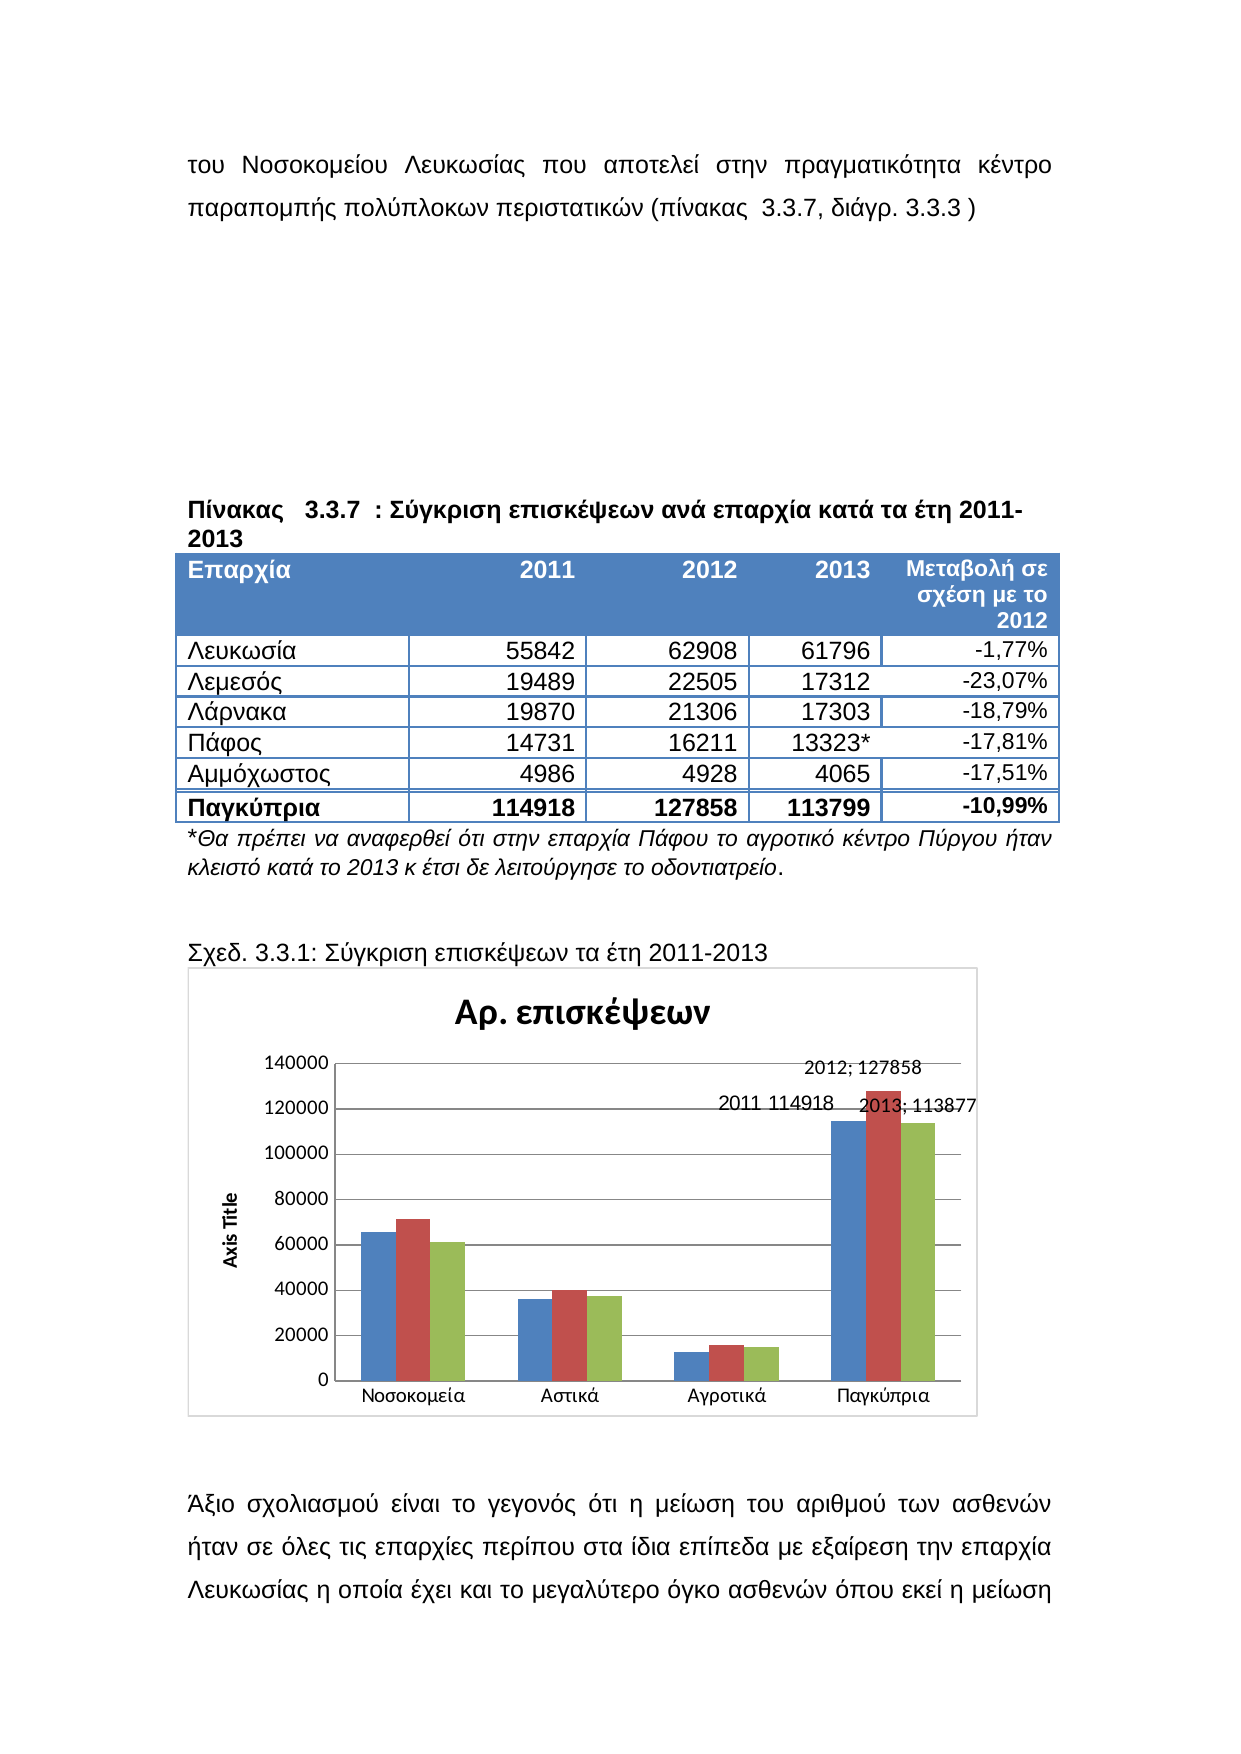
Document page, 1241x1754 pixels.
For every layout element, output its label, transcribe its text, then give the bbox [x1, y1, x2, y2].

table_cell 19870 [410, 698, 585, 726]
text Σχεδ. 3.3.1: Σύγκριση επισκέψεων τα έτη 2011-2013 [187, 938, 1053, 967]
table_cell 61796 [750, 636, 880, 664]
table_cell -10,99% [883, 793, 1058, 821]
table_cell 21306 [587, 698, 748, 726]
table_cell 4928 [587, 759, 748, 788]
table_cell 17312 [750, 667, 881, 695]
table_cell Λεμεσός [177, 667, 408, 695]
table_cell 4065 [750, 759, 880, 788]
table_cell 13323* [750, 728, 881, 757]
text *Θα πρέπει να αναφερθεί ότι στην επαρχία Πάφου το αγροτικό κέντρο Πύργου ήταν κλειστό κατά το 2013 κ έτσι δε λειτούργησε το οδοντιατρείο. [187, 823, 1053, 881]
table_cell 17303 [750, 698, 880, 726]
table_cell 16211 [587, 728, 748, 757]
table_cell 127858 [587, 793, 748, 821]
table_cell 19489 [410, 667, 585, 695]
table_header 2011 [410, 555, 585, 634]
table_cell -1,77% [883, 636, 1058, 664]
table_cell 55842 [410, 636, 585, 664]
table_cell Λάρνακα [177, 698, 408, 726]
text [187, 150, 1053, 222]
table_header 2012 [587, 555, 748, 634]
table_cell 14731 [410, 728, 585, 757]
table_cell Λευκωσία [177, 636, 408, 664]
table_cell Πάφος [177, 728, 408, 757]
table_cell -17,81% [881, 728, 1058, 757]
table_cell 4986 [410, 759, 585, 788]
table_cell 62908 [587, 636, 748, 664]
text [187, 1489, 1053, 1604]
text Πίνακας 3.3.7 : Σύγκριση επισκέψεων ανά επαρχία κατά τα έτη 2011-2013 [187, 495, 1053, 552]
table_header Μεταβολή σε σχέση με το 2012 [881, 555, 1058, 634]
table_cell -23,07% [881, 667, 1058, 695]
table_header 2013 [750, 555, 881, 634]
table_cell -18,79% [883, 698, 1058, 726]
table_cell Αμμόχωστος [177, 759, 408, 788]
table_header Επαρχία [177, 555, 408, 634]
table_cell Παγκύπρια [177, 793, 408, 821]
table_cell -17,51% [883, 759, 1058, 788]
table_cell 113799 [750, 793, 880, 821]
table_cell 114918 [410, 793, 585, 821]
table_cell 22505 [587, 667, 748, 695]
